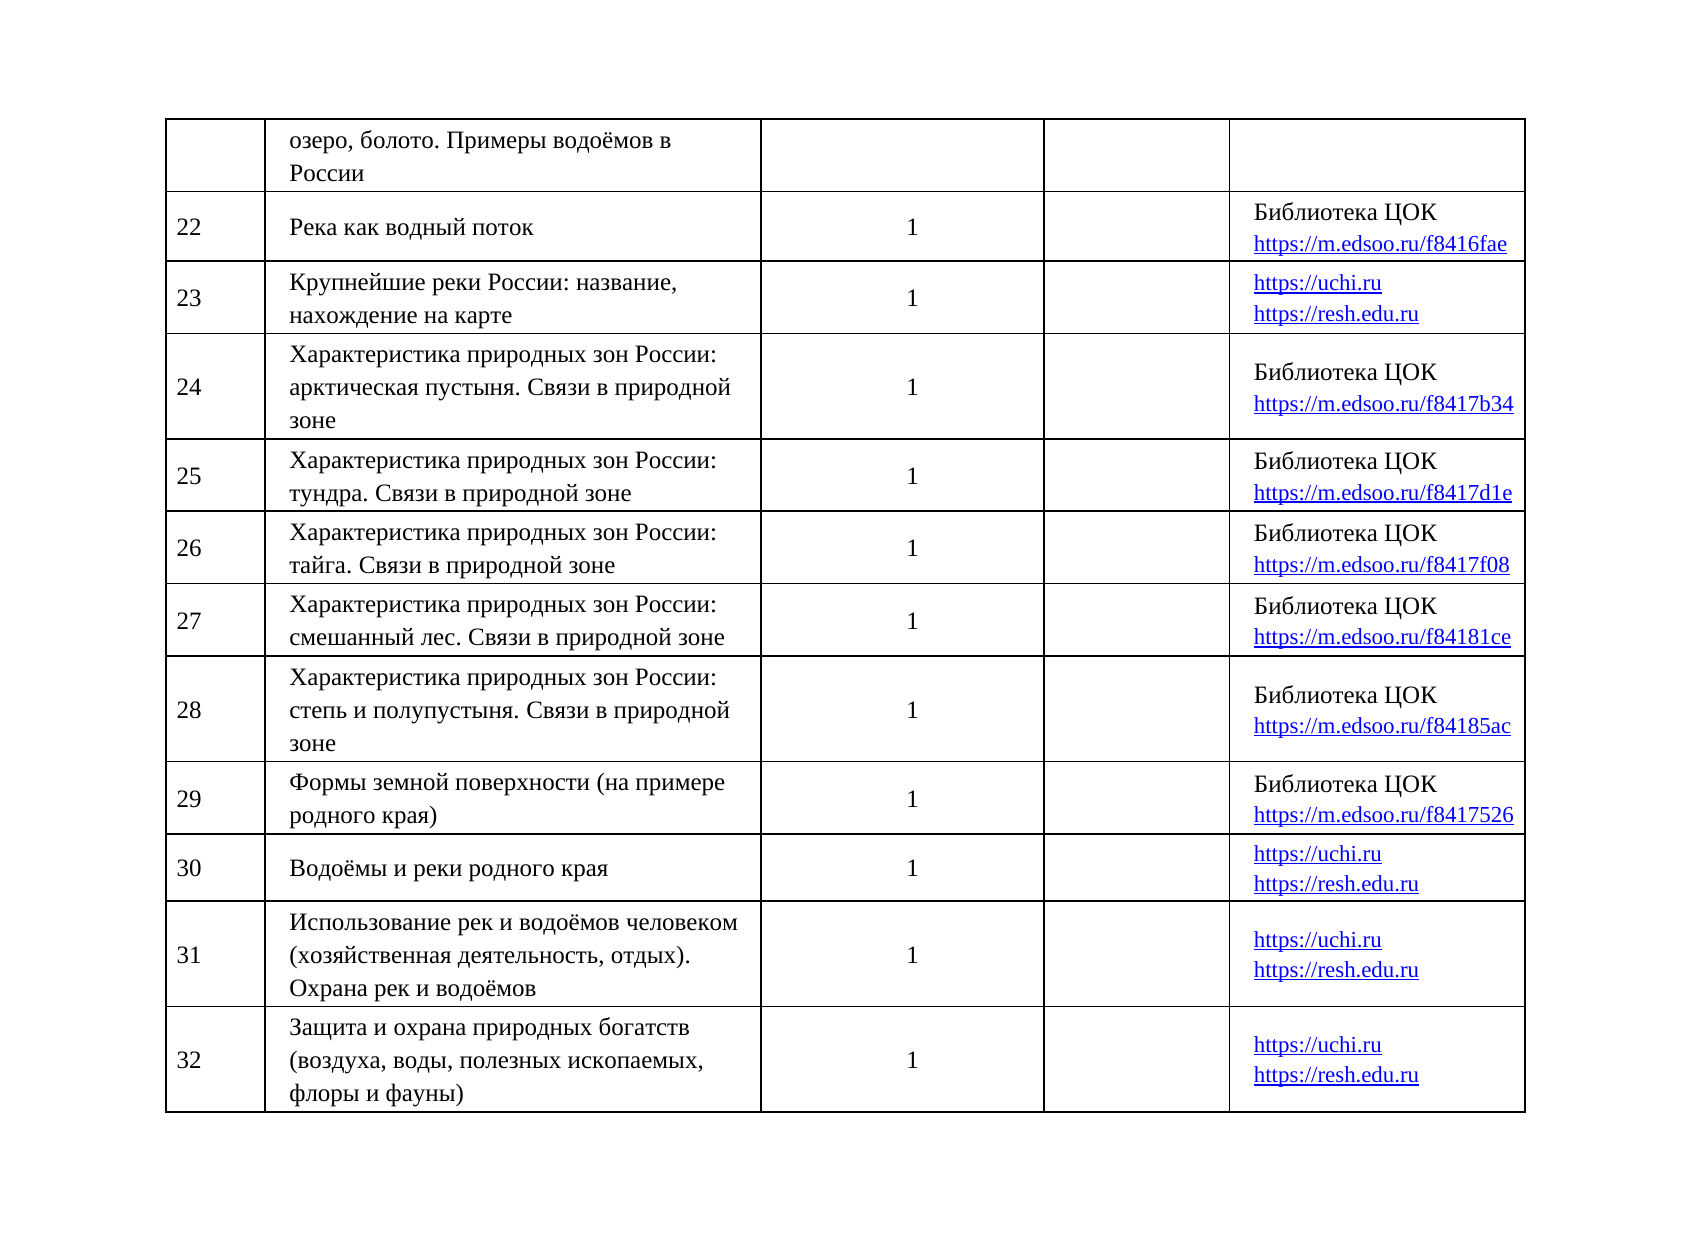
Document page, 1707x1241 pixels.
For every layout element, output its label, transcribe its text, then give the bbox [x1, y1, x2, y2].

table_cell Крупнейшие реки России: название, нахождение на карте [266, 262, 760, 332]
table_cell [1045, 334, 1229, 438]
table_cell [1045, 835, 1229, 900]
table_cell 22 [167, 192, 264, 260]
table_cell Характеристика природных зон России: степь и полупустыня. Связи в природной зоне [266, 657, 760, 761]
table_cell 23 [167, 262, 264, 332]
table_cell https://uchi.ru https://resh.edu.ru [1230, 262, 1524, 332]
table_cell [1045, 584, 1229, 655]
table_cell 1 [762, 120, 1043, 191]
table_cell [1230, 120, 1524, 191]
table_cell 24 [167, 334, 264, 438]
table_cell 1 [762, 902, 1043, 1006]
table_cell Характеристика природных зон России: смешанный лес. Связи в природной зоне [266, 584, 760, 655]
table_cell 21 [167, 120, 264, 191]
table_cell [1045, 192, 1229, 260]
table_cell Водоёмы и реки родного края [266, 835, 760, 900]
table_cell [266, 120, 760, 191]
table_cell Характеристика природных зон России: тундра. Связи в природной зоне [266, 440, 760, 510]
table_cell Река как водный поток [266, 192, 760, 260]
table_cell [1045, 657, 1229, 761]
table_cell [1045, 902, 1229, 1006]
table_cell Библиотека ЦОК https://m.edsoo.ru/f8417526 [1230, 762, 1524, 833]
table_cell 1 [762, 657, 1043, 761]
table_cell 1 [762, 262, 1043, 332]
table_cell 1 [762, 1007, 1043, 1111]
table_cell [1045, 120, 1229, 191]
table_cell Библиотека ЦОК https://m.edsoo.ru/f8417f08 [1230, 512, 1524, 583]
table_cell 28 [167, 657, 264, 761]
table_cell 1 [762, 192, 1043, 260]
table_cell 31 [167, 902, 264, 1006]
table_cell [1045, 440, 1229, 510]
table_cell Библиотека ЦОК https://m.edsoo.ru/f84185ac [1230, 657, 1524, 761]
table_cell 1 [762, 762, 1043, 833]
table_cell https://uchi.ru https://resh.edu.ru [1230, 835, 1524, 900]
table_cell Защита и охрана природных богатств (воздуха, воды, полезных ископаемых, флоры и фауны) [266, 1007, 760, 1111]
table_cell 29 [167, 762, 264, 833]
table_cell 26 [167, 512, 264, 583]
table_cell Библиотека ЦОК https://m.edsoo.ru/f8416fae [1230, 192, 1524, 260]
table_cell Формы земной поверхности (на примере родного края) [266, 762, 760, 833]
table_cell [1045, 762, 1229, 833]
table_cell [1045, 512, 1229, 583]
table_cell 1 [762, 440, 1043, 510]
table_cell https://uchi.ru https://resh.edu.ru [1230, 902, 1524, 1006]
table_cell Библиотека ЦОК https://m.edsoo.ru/f84181ce [1230, 584, 1524, 655]
table_cell 32 [167, 1007, 264, 1111]
table_cell Библиотека ЦОК https://m.edsoo.ru/f8417b34 [1230, 334, 1524, 438]
table_cell 30 [167, 835, 264, 900]
table_cell [1045, 262, 1229, 332]
table_cell 1 [762, 584, 1043, 655]
table_cell Характеристика природных зон России: тайга. Связи в природной зоне [266, 512, 760, 583]
table_cell 25 [167, 440, 264, 510]
table_cell Использование рек и водоёмов человеком (хозяйственная деятельность, отдых). Охрана рек и водоёмов [266, 902, 760, 1006]
table_cell 27 [167, 584, 264, 655]
table_cell 1 [762, 512, 1043, 583]
table_cell Библиотека ЦОК https://m.edsoo.ru/f8417d1e [1230, 440, 1524, 510]
table_cell 1 [762, 334, 1043, 438]
table_cell 1 [762, 835, 1043, 900]
table_cell Характеристика природных зон России: арктическая пустыня. Связи в природной зоне [266, 334, 760, 438]
table_cell [1045, 1007, 1229, 1111]
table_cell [1230, 1007, 1524, 1111]
